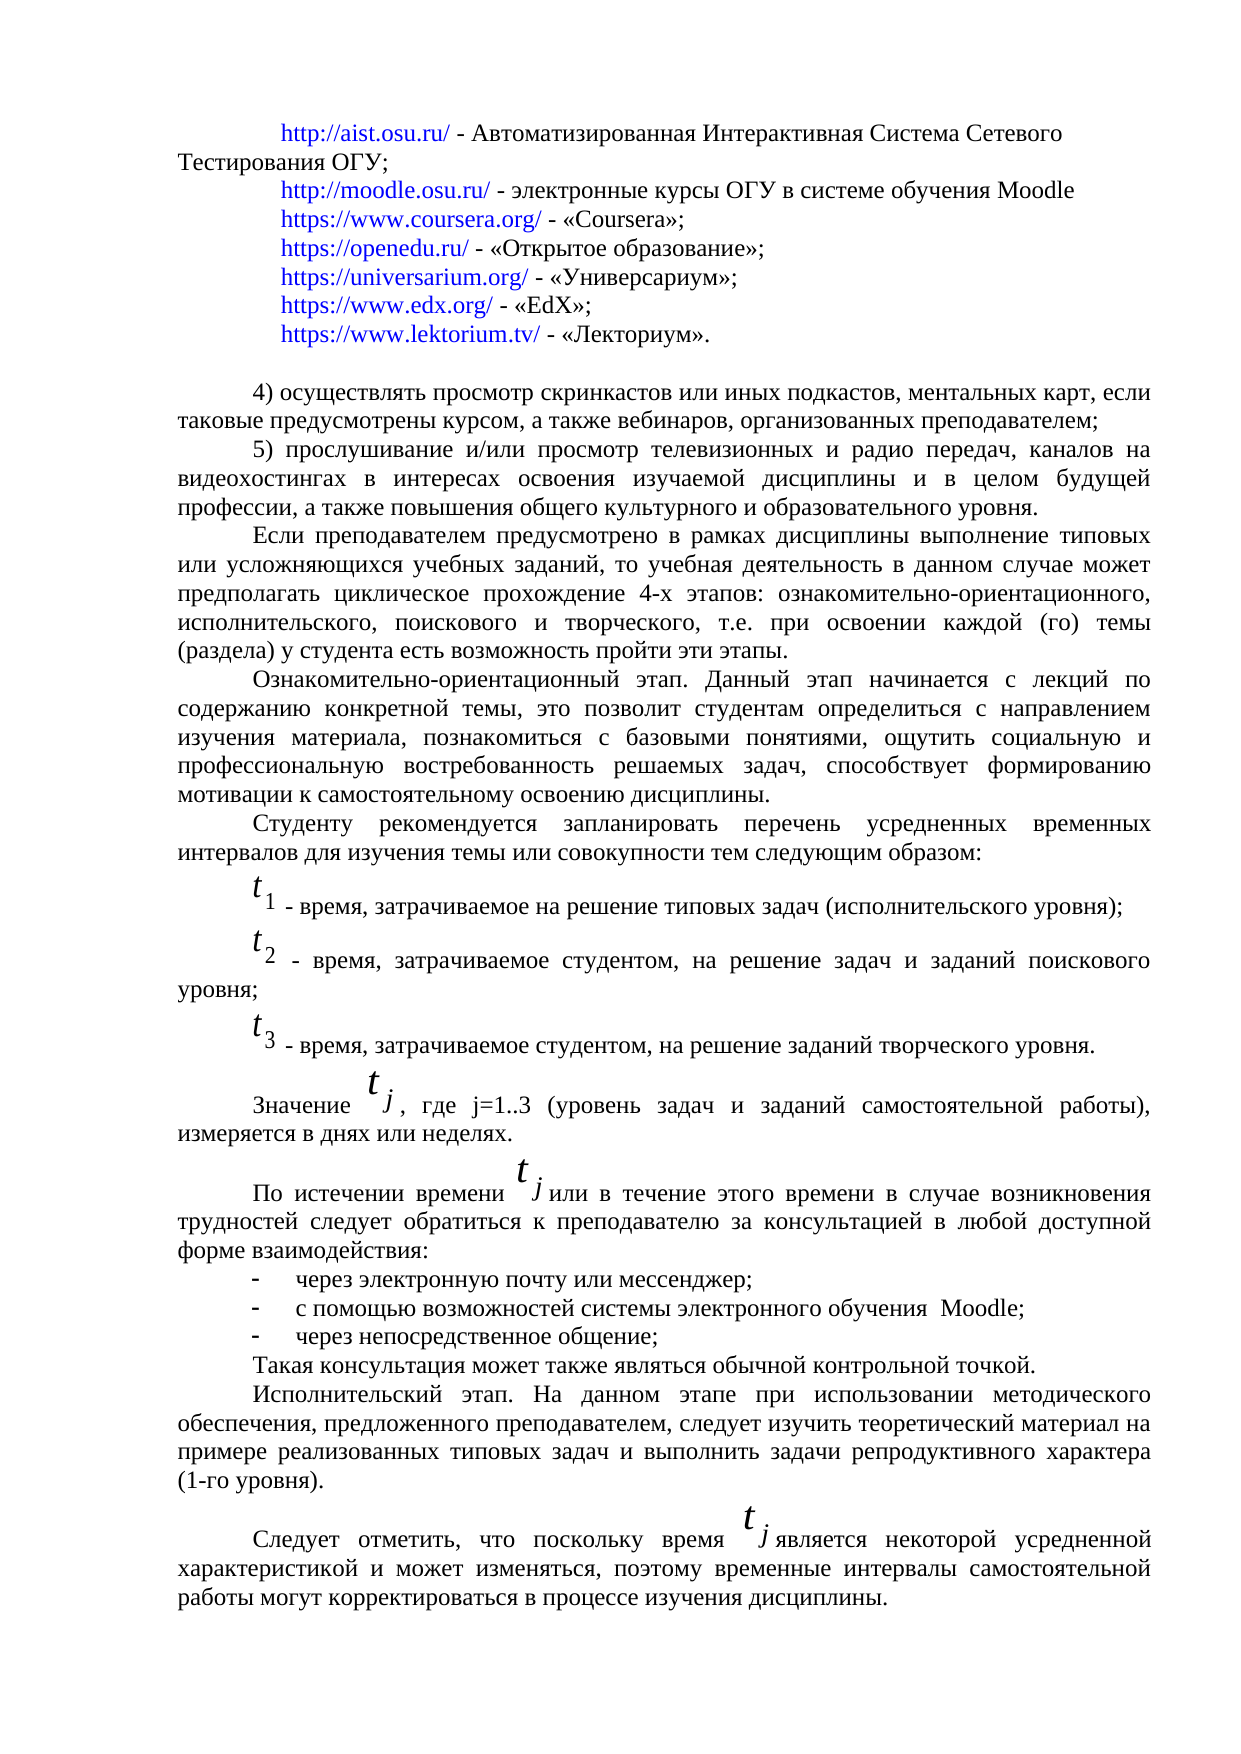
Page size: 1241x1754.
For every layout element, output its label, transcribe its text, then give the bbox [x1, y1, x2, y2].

text https://www.coursera.org/ - «Coursera»; [177, 204, 1152, 233]
text https://www.lektorium.tv/ - «Лекториум». [177, 319, 1152, 348]
text Следует отметить, что поскольку время является некоторой усредненной характеристикой и может изменяться, поэтому временные интервалы самостоятельной работы могут корректироваться в процессе изучения дисциплины. [177, 1494, 1152, 1611]
text http://moodle.osu.ru/ - электронные курсы ОГУ в системе обучения Moodle [177, 176, 1152, 204]
text 5) прослушивание и/или просмотр телевизионных и радио передач, каналов на видеохостингах в интересах освоения изучаемой дисциплины и в целом будущей профессии, а также повышения общего культурного и образовательного уровня. [177, 434, 1152, 521]
text https://openedu.ru/ - «Открытое образование»; [177, 233, 1152, 262]
text - время, затрачиваемое на решение типовых задач (исполнительского уровня); [177, 866, 1152, 920]
text https://www.edx.org/ - «EdX»; [177, 291, 1152, 319]
text - время, затрачиваемое студентом, на решение задач и заданий поискового уровня; [177, 920, 1152, 1003]
text Если преподавателем предусмотрено в рамках дисциплины выполнение типовых или усложняющихся учебных заданий, то учебная деятельность в данном случае может предполагать циклическое прохождение 4-х этапов: ознакомительно-ориентационного, исполнительского, поискового и творческого, т.е. при освоении каждой (го) темы (раздела) у студента есть возможность пройти эти этапы. [177, 521, 1152, 664]
text http://aist.osu.ru/ - Автоматизированная Интерактивная Система Сетевого Тестирования ОГУ; [177, 118, 1152, 176]
text 4) осуществлять просмотр скринкастов или иных подкастов, ментальных карт, если таковые предусмотрены курсом, а также вебинаров, организованных преподавателем; [177, 377, 1152, 434]
text Исполнительский этап. На данном этапе при использовании методического обеспечения, предложенного преподавателем, следует изучить теоретический материал на примере реализованных типовых задач и выполнить задачи репродуктивного характера (1-го уровня). [177, 1379, 1152, 1494]
text Студенту рекомендуется запланировать перечень усредненных временных интервалов для изучения темы или совокупности тем следующим образом: [177, 808, 1152, 866]
list через непосредственное общение; [177, 1321, 1152, 1350]
text - время, затрачиваемое студентом, на решение заданий творческого уровня. [177, 1003, 1152, 1059]
text https://universarium.org/ - «Универсариум»; [177, 262, 1152, 291]
list с помощью возможностей системы электронного обучения Moodle; [177, 1293, 1152, 1321]
text Значение , где j=1..3 (уровень задач и заданий самостоятельной работы), измеряется в днях или неделях. [177, 1059, 1152, 1147]
text Ознакомительно-ориентационный этап. Данный этап начинается с лекций по содержанию конкретной темы, это позволит студентам определиться с направлением изучения материала, познакомиться с базовыми понятиями, ощутить социальную и профессиональную востребованность решаемых задач, способствует формированию мотивации к самостоятельному освоению дисциплины. [177, 664, 1152, 808]
text По истечении времени или в течение этого времени в случае возникновения трудностей следует обратиться к преподавателю за консультацией в любой доступной форме взаимодействия: [177, 1147, 1152, 1264]
list через электронную почту или мессенджер; [177, 1264, 1152, 1293]
text Такая консультация может также являться обычной контрольной точкой. [177, 1350, 1152, 1379]
